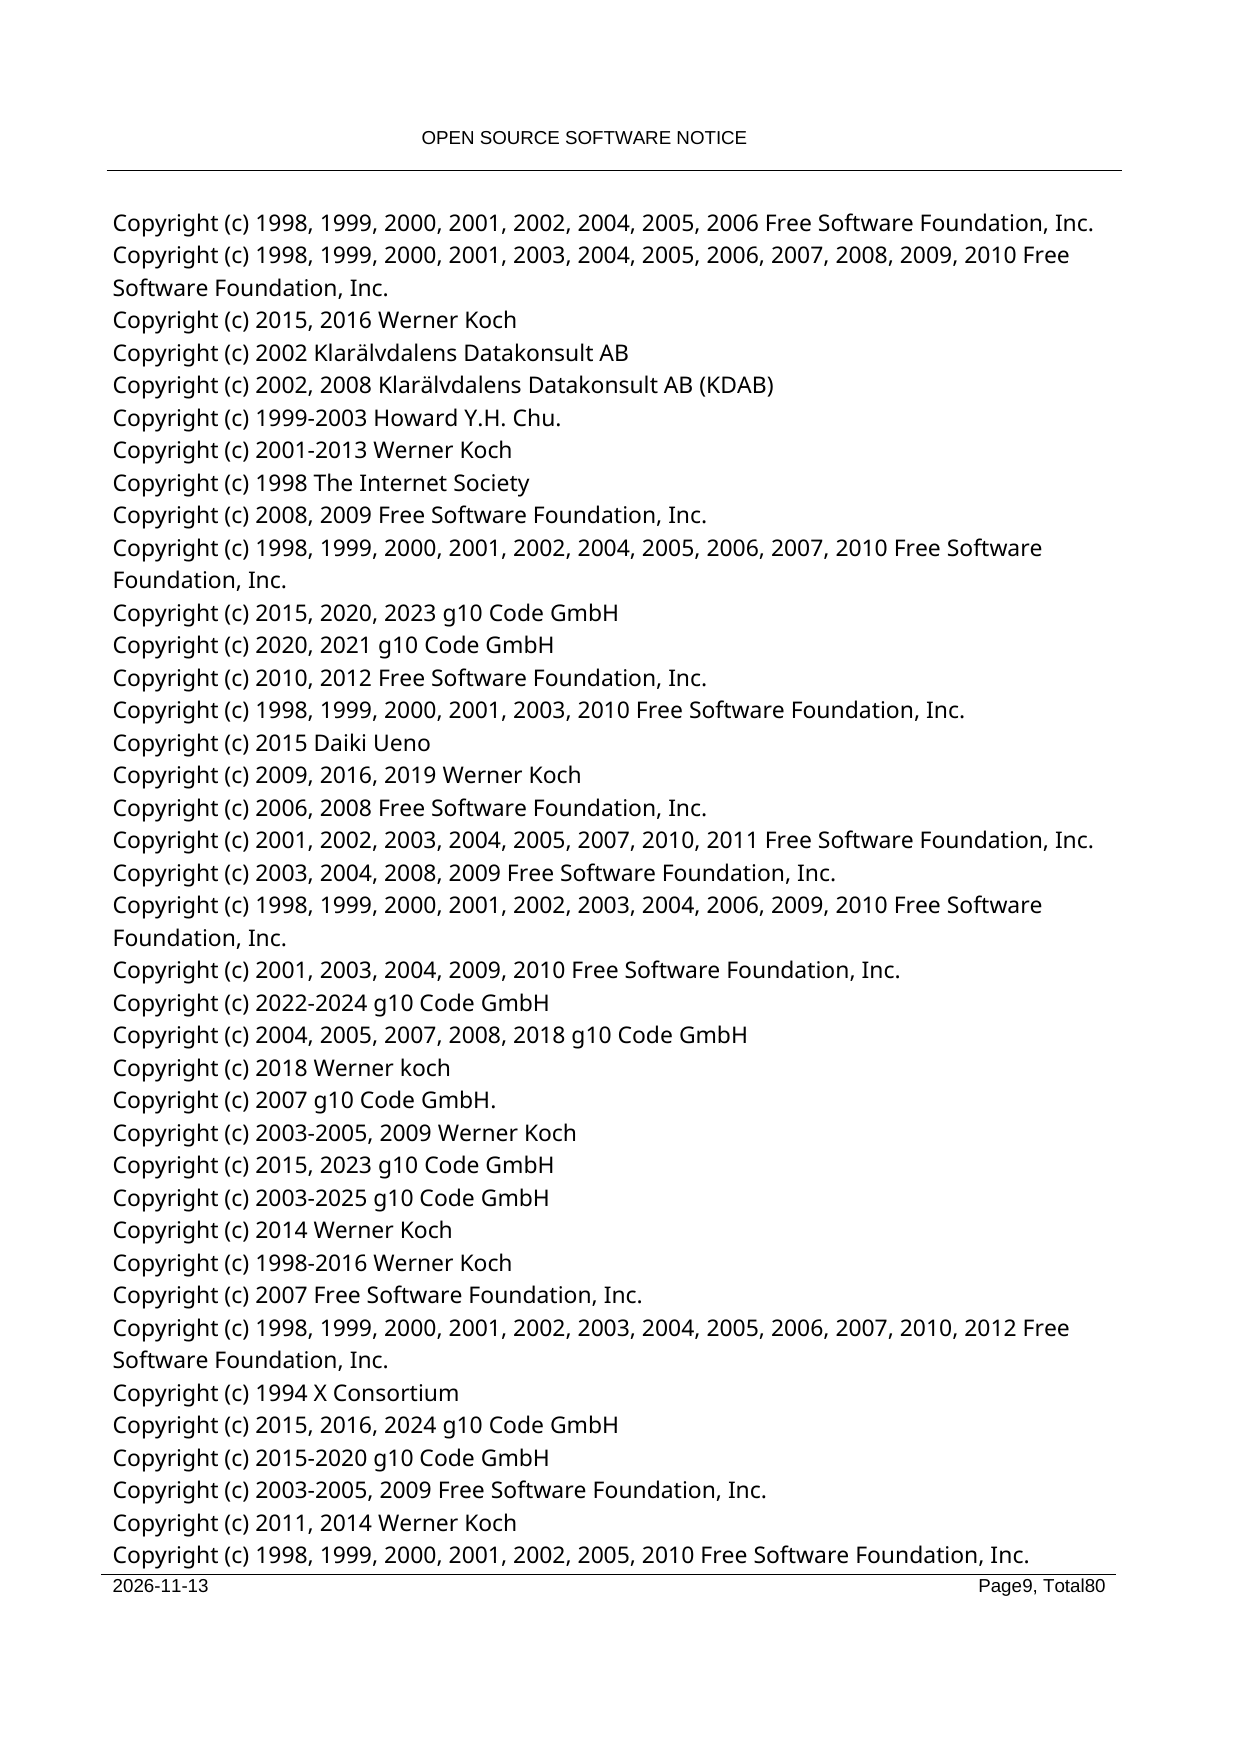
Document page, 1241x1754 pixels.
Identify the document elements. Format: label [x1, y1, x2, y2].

text [112, 206, 1128, 1571]
